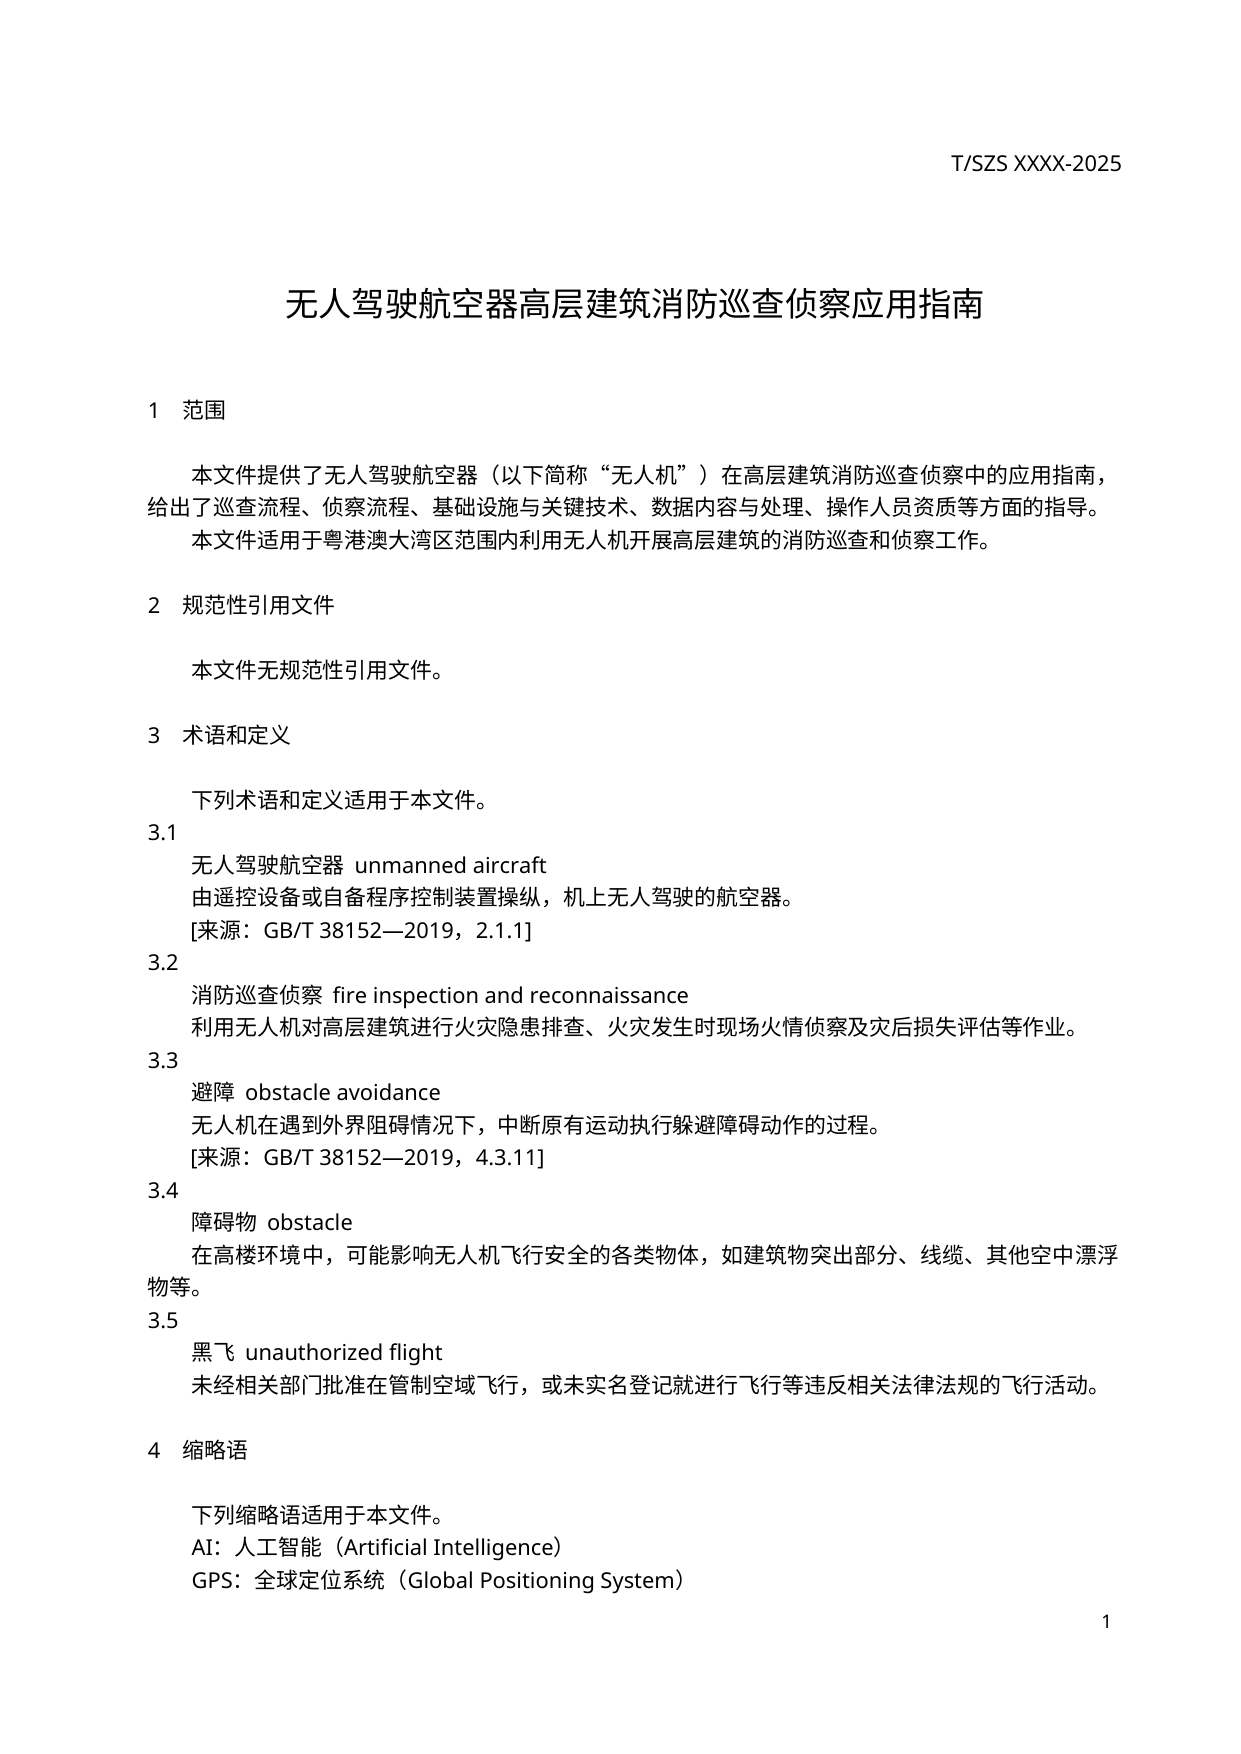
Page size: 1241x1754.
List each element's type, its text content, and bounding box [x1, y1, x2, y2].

text GPS：全球定位系统（Global Positioning System） [148, 1562, 1122, 1595]
text 本文件提供了无人驾驶航空器（以下简称“无人机”）在高层建筑消防巡查侦察中的应用指南，给出了巡查流程、侦察流程、基础设施与关键技术、数据内容与处理、操作人员资质等方面的指导。 [148, 457, 1122, 522]
text 本文件适用于粤港澳大湾区范围内利用无人机开展高层建筑的消防巡查和侦察工作。 [148, 522, 1122, 555]
text 未经相关部门批准在管制空域飞行，或未实名登记就进行飞行等违反相关法律法规的飞行活动。 [148, 1367, 1122, 1400]
text 下列缩略语适用于本文件。 [148, 1497, 1122, 1530]
list 障碍物 obstacle [148, 1205, 1122, 1237]
list 缩略语 [148, 1432, 1122, 1465]
list 无人驾驶航空器 unmanned aircraft [148, 847, 1122, 880]
text 利用无人机对高层建筑进行火灾隐患排查、火灾发生时现场火情侦察及灾后损失评估等作业。 [148, 1010, 1122, 1042]
text 本文件无规范性引用文件。 [148, 652, 1122, 685]
text 术语和定义 [148, 717, 1122, 750]
text 下列术语和定义适用于本文件。 [148, 782, 1122, 815]
text [来源：GB/T 38152—2019，4.3.11] [148, 1140, 1122, 1172]
text 在高楼环境中，可能影响无人机飞行安全的各类物体，如建筑物突出部分、线缆、其他空中漂浮物等。 [148, 1237, 1122, 1302]
list 避障 obstacle avoidance [148, 1075, 1122, 1107]
text 范围 [148, 392, 1122, 425]
text 无人机在遇到外界阻碍情况下，中断原有运动执行躲避障碍动作的过程。 [148, 1107, 1122, 1140]
list 消防巡查侦察 fire inspection and reconnaissance [148, 977, 1122, 1010]
text 无人驾驶航空器高层建筑消防巡查侦察应用指南 [148, 269, 1122, 334]
text AI：人工智能（Artificial Intelligence） [148, 1530, 1122, 1562]
text 规范性引用文件 [148, 587, 1122, 620]
list 黑飞 unauthorized flight [148, 1335, 1122, 1367]
text 由遥控设备或自备程序控制装置操纵，机上无人驾驶的航空器。 [148, 880, 1122, 912]
text [来源：GB/T 38152—2019，2.1.1] [148, 912, 1122, 945]
